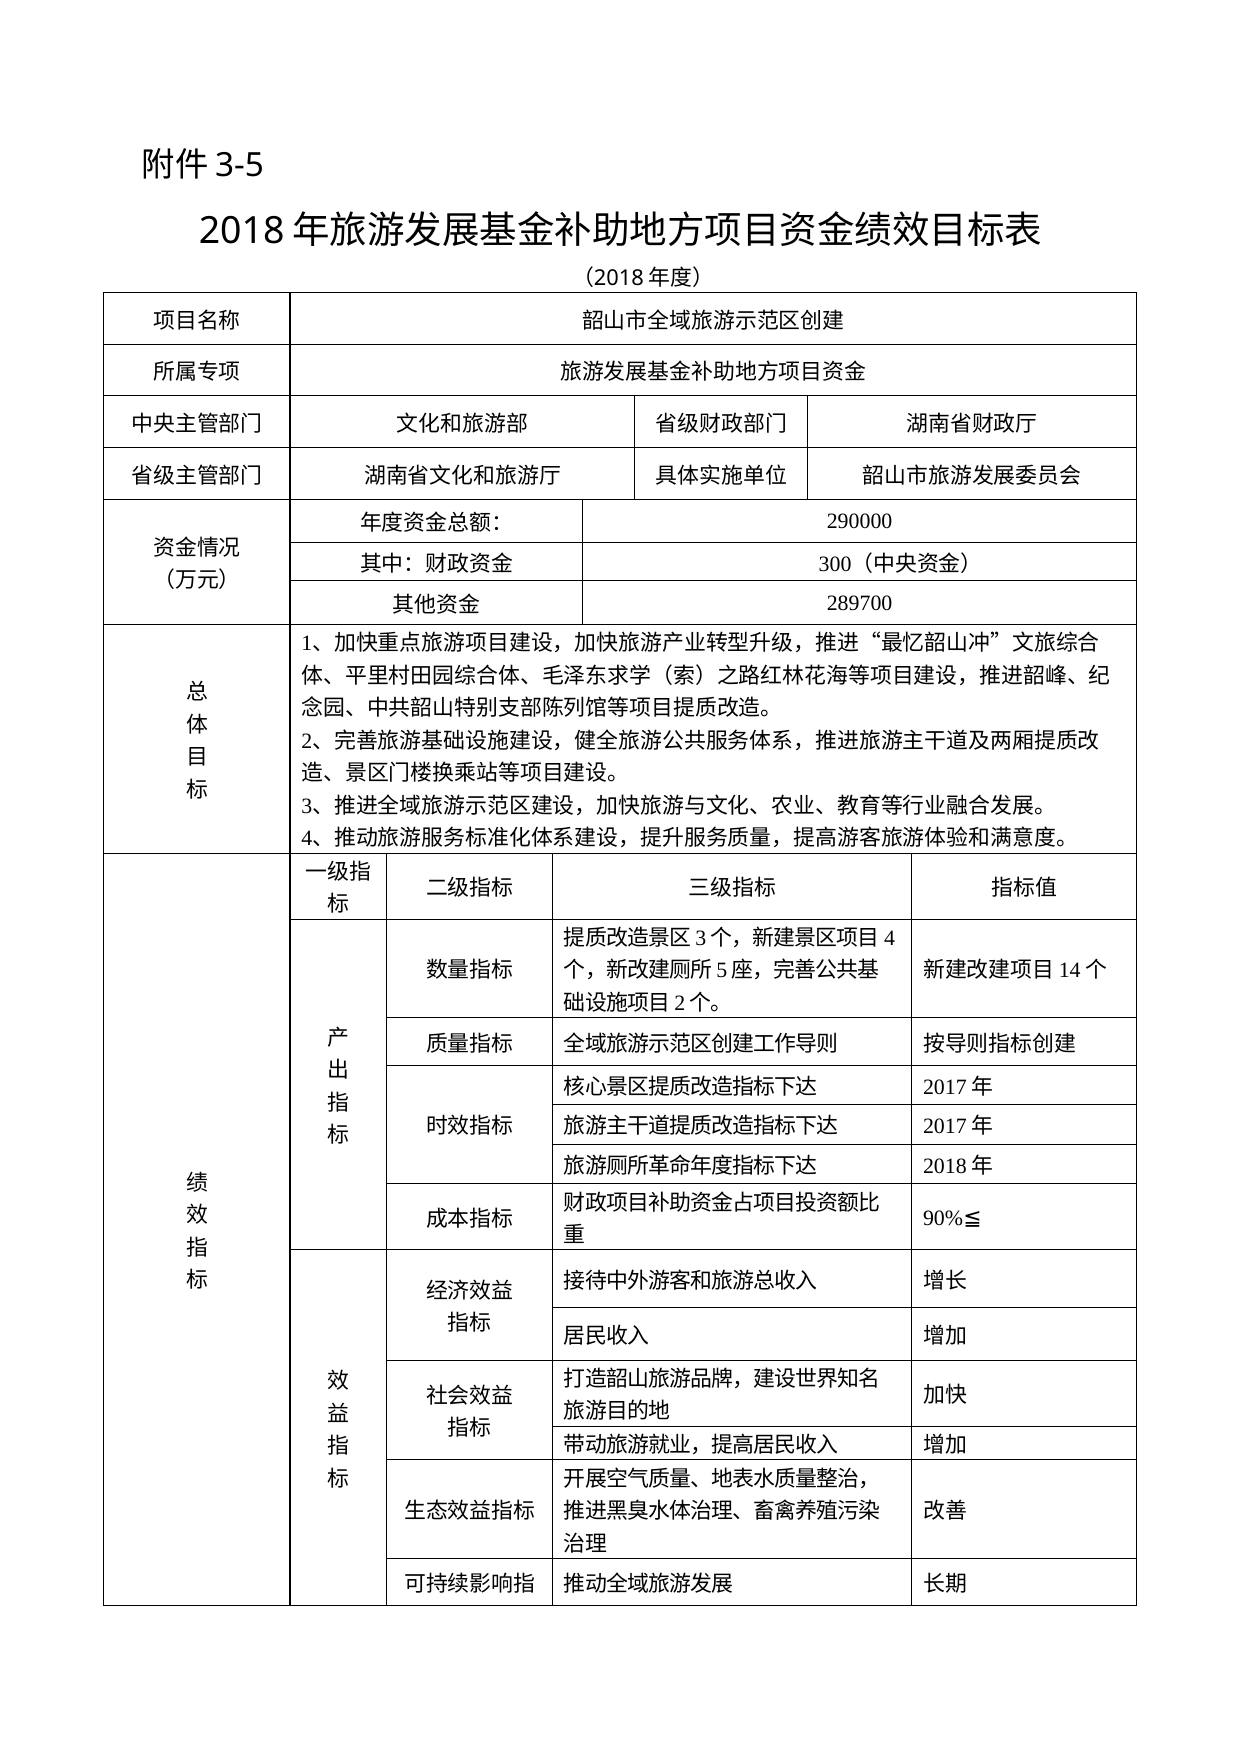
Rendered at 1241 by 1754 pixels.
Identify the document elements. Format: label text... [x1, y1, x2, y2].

table_header 项目名称 [104, 293, 289, 344]
table_cell 一级指标 [291, 854, 386, 918]
table_cell 新建改建项目14个 [912, 920, 1136, 1017]
table_cell 所属专项 [104, 345, 289, 395]
table_cell 加快 [912, 1361, 1136, 1426]
table_cell 财政项目补助资金占项目投资额比重 [553, 1184, 911, 1249]
table_cell 时效指标 [387, 1066, 552, 1183]
table_cell 300（中央资金） [583, 543, 1136, 580]
table_cell 增长 [912, 1250, 1136, 1307]
table_cell 接待中外游客和旅游总收入 [553, 1250, 911, 1307]
table_cell 290000 [583, 500, 1136, 542]
table_cell 省级主管部门 [104, 448, 289, 499]
table_cell 其他资金 [291, 581, 582, 624]
table_cell 具体实施单位 [635, 448, 807, 499]
text 2018年旅游发展基金补助地方项目资金绩效目标表 [75, 194, 1165, 259]
table_cell 质量指标 [387, 1018, 552, 1065]
table_cell 效 益 指 标 [291, 1250, 386, 1605]
table_cell 年度资金总额： [291, 500, 582, 542]
table_cell 产 出 指 标 [291, 920, 386, 1249]
table_cell 居民收入 [553, 1308, 911, 1359]
table_cell 韶山市旅游发展委员会 [808, 448, 1136, 499]
table_cell 文化和旅游部 [291, 396, 634, 447]
table_cell 带动旅游就业，提高居民收入 [553, 1427, 911, 1459]
table_cell 资金情况 （万元） [104, 500, 289, 624]
table_cell 社会效益 指标 [387, 1361, 552, 1459]
table_cell 省级财政部门 [635, 396, 807, 447]
table_cell 经济效益 指标 [387, 1250, 552, 1359]
table_cell 旅游主干道提质改造指标下达 [553, 1105, 911, 1144]
table_cell 二级指标 [387, 854, 552, 918]
table_cell 90%≦ [912, 1184, 1136, 1249]
table_cell 推动全域旅游发展 [553, 1559, 911, 1605]
text 附件3-5 [75, 129, 1165, 194]
table_cell 其中：财政资金 [291, 543, 582, 580]
table_cell 成本指标 [387, 1184, 552, 1249]
table_cell 提质改造景区3个，新建景区项目4个，新改建厕所5座，完善公共基础设施项目2个。 [553, 920, 911, 1017]
text （2018年度） [75, 259, 1165, 292]
table_cell 增加 [912, 1427, 1136, 1459]
table_cell 数量指标 [387, 920, 552, 1017]
table_header 韶山市全域旅游示范区创建 [291, 293, 1136, 344]
table_cell 湖南省文化和旅游厅 [291, 448, 634, 499]
table_cell 绩 效 指 标 [104, 854, 289, 1605]
table_cell 按导则指标创建 [912, 1018, 1136, 1065]
table_cell 289700 [583, 581, 1136, 624]
table_cell 开展空气质量、地表水质量整治，推进黑臭水体治理、畜禽养殖污染治理 [553, 1460, 911, 1558]
table_cell 核心景区提质改造指标下达 [553, 1066, 911, 1104]
table_cell 增加 [912, 1308, 1136, 1359]
table_cell 指标值 [912, 854, 1136, 918]
table_cell 湖南省财政厅 [808, 396, 1136, 447]
table_cell 打造韶山旅游品牌，建设世界知名旅游目的地 [553, 1361, 911, 1426]
table_cell 旅游发展基金补助地方项目资金 [291, 345, 1136, 395]
table_cell 2018年 [912, 1145, 1136, 1183]
table_cell 改善 [912, 1460, 1136, 1558]
table_cell 长期 [912, 1559, 1136, 1605]
table_cell 总 体 目 标 [104, 625, 289, 852]
table_cell 三级指标 [553, 854, 911, 918]
table_cell 2017年 [912, 1066, 1136, 1104]
table_cell 可持续影响指标 [387, 1559, 552, 1605]
table_cell 旅游厕所革命年度指标下达 [553, 1145, 911, 1183]
table_cell 全域旅游示范区创建工作导则 [553, 1018, 911, 1065]
table_cell 中央主管部门 [104, 396, 289, 447]
table_cell 2017年 [912, 1105, 1136, 1144]
table_cell 1、加快重点旅游项目建设，加快旅游产业转型升级，推进“最忆韶山冲”文旅综合体、平里村田园综合体、毛泽东求学（索）之路红林花海等项目建设，推进韶峰、纪念园、中共韶山特别支部陈列馆等项目提质改造。 2、完善旅游基础设施建设，健全旅游公共服务体系，推进旅游主干道及两厢提质改造、景区门楼换乘站等项目建设。 3、推进全域旅游示范区建设，加快旅游与文化、农业、教育等行业融合发展。 4、推动旅游服务标准化体系建设，提升服务质量，提高游客旅游体验和满意度。 [291, 625, 1136, 852]
table_cell 生态效益指标 [387, 1460, 552, 1558]
